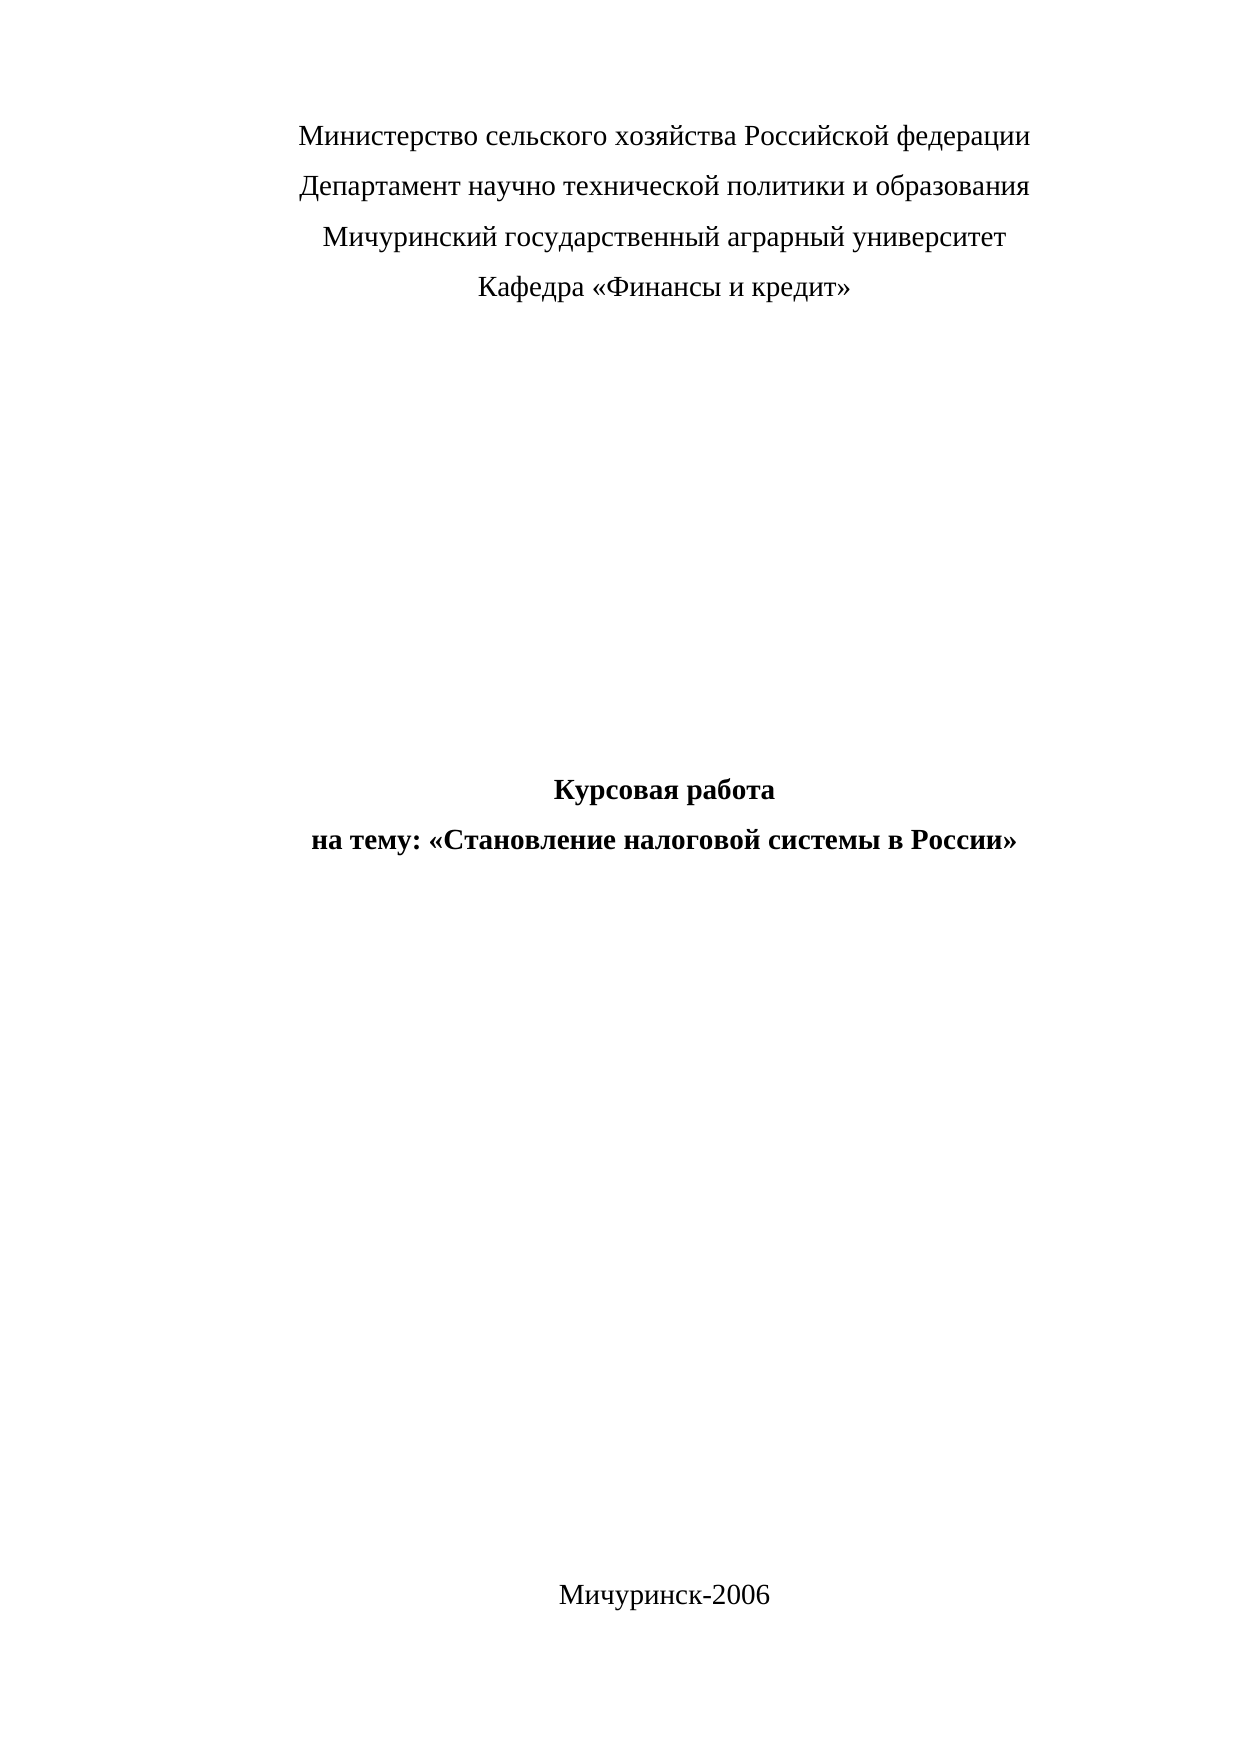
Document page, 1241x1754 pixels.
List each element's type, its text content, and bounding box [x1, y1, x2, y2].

text Мичуринск-2006 [177, 1577, 1152, 1611]
text Министерство сельского хозяйства Российской федерации [177, 118, 1152, 152]
text Кафедра «Финансы и кредит» [177, 269, 1152, 303]
subtitle Мичуринский государственный аграрный университет [177, 219, 1152, 252]
text на тему: «Становление налоговой системы в России» [177, 822, 1152, 856]
text Департамент научно технической политики и образования [177, 168, 1152, 202]
text Курсовая работа [177, 772, 1152, 806]
